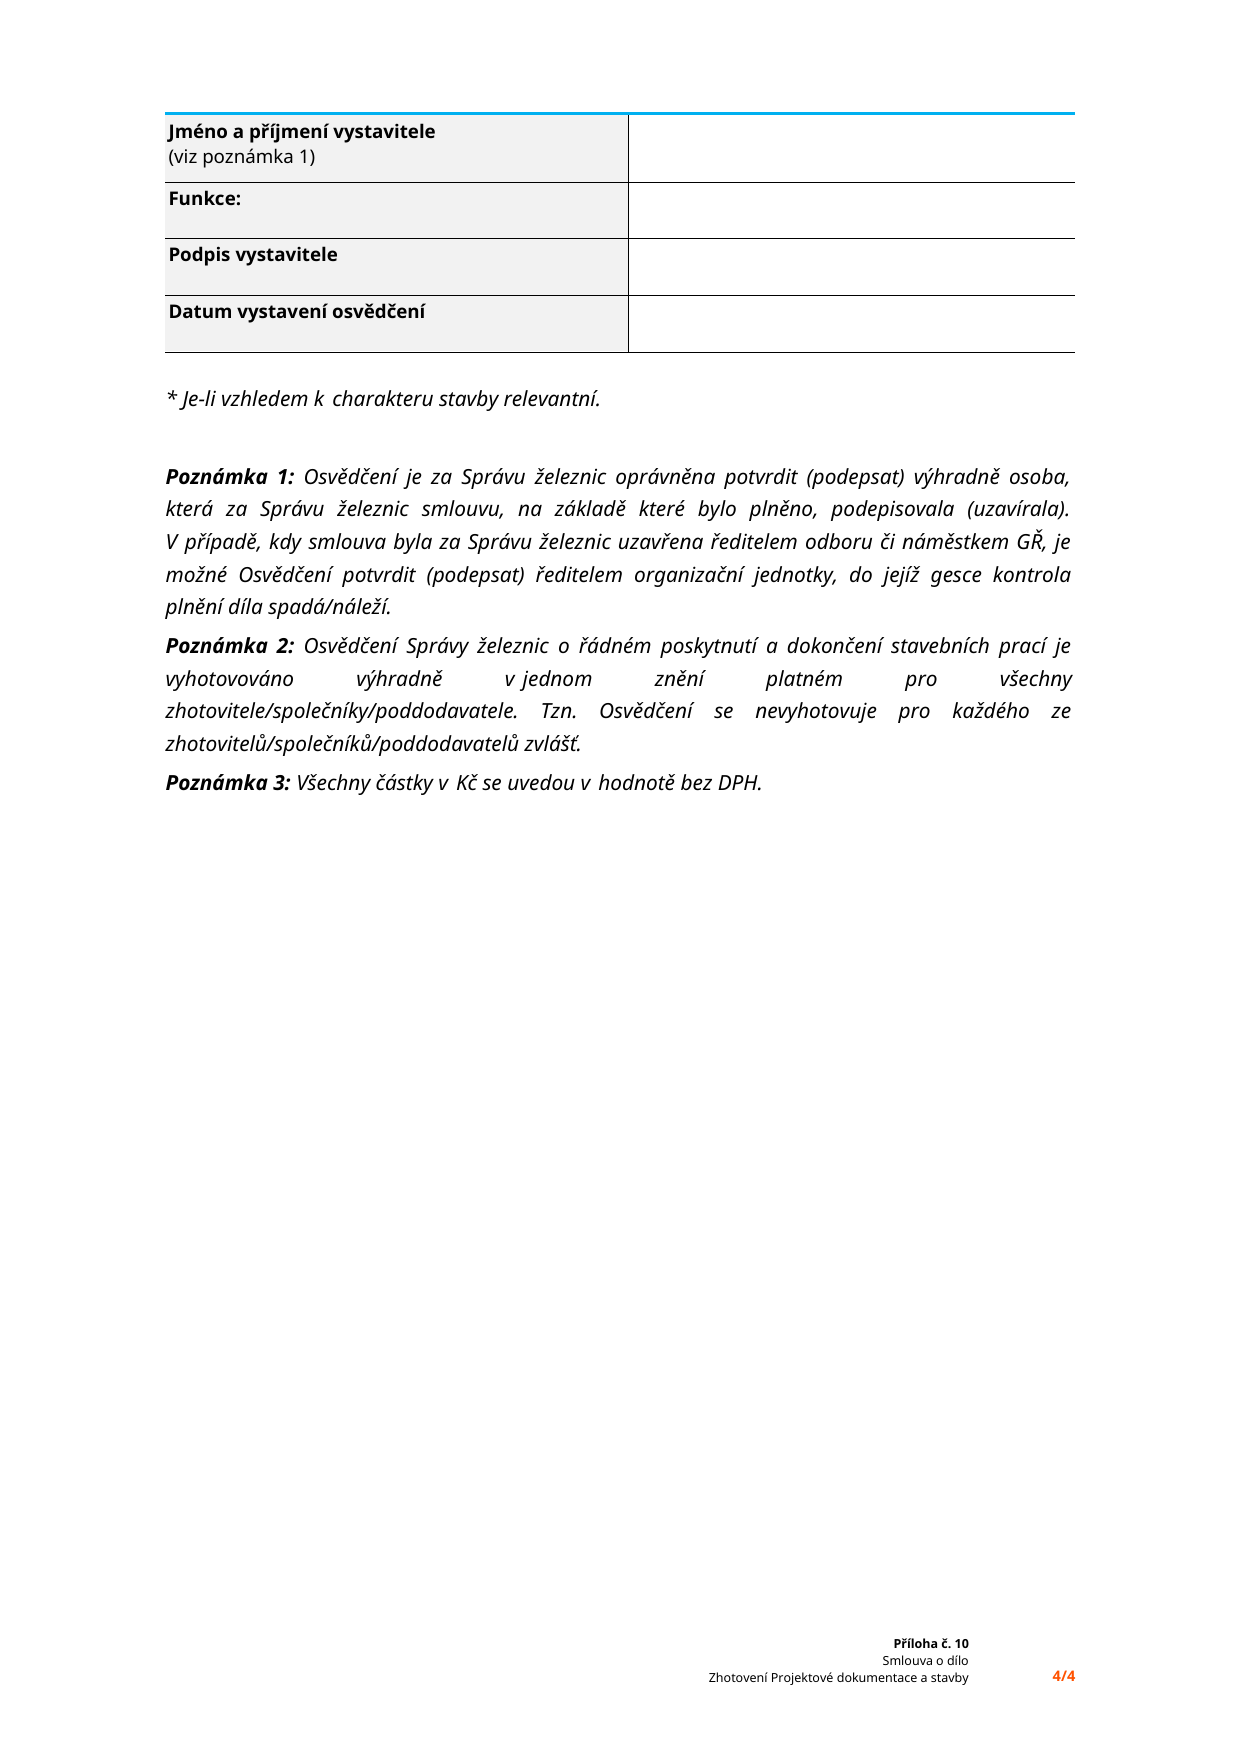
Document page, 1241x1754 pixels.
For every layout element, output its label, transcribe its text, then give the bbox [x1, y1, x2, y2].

text * Je-li vzhledem k charakteru stavby relevantní. [165, 384, 1075, 413]
table_cell [629, 296, 1075, 351]
table_cell Datum vystavení osvědčení [165, 296, 628, 351]
text Poznámka 2: Osvědčení Správy železnic o řádném poskytnutí a dokončení stavebních prací je vyhotovováno výhradně v jednom znění platném pro všechny zhotovitele/společníky/poddodavatele. Tzn. Osvědčení se nevyhotovuje pro každého ze zhotovitelů/společníků/poddodavatelů zvlášť. [165, 631, 1075, 757]
text Poznámka 1: Osvědčení je za Správu železnic oprávněna potvrdit (podepsat) výhradně osoba, která za Správu železnic smlouvu, na základě které bylo plněno, podepisovala (uzavírala). V případě, kdy smlouva byla za Správu železnic uzavřena ředitelem odboru či náměstkem GŘ, je možné Osvědčení potvrdit (podepsat) ředitelem organizační jednotky, do jejíž gesce kontrola plnění díla spadá/náleží. [165, 462, 1075, 621]
table_cell [629, 183, 1075, 238]
table_cell Funkce: [165, 183, 628, 238]
table_cell Podpis vystavitele [165, 239, 628, 295]
text Poznámka 3: Všechny částky v Kč se uvedou v hodnotě bez DPH. [165, 768, 1075, 796]
table_cell [629, 239, 1075, 295]
table_header [629, 115, 1075, 181]
table_header Jméno a příjmení vystavitele (viz poznámka 1) [165, 115, 628, 181]
